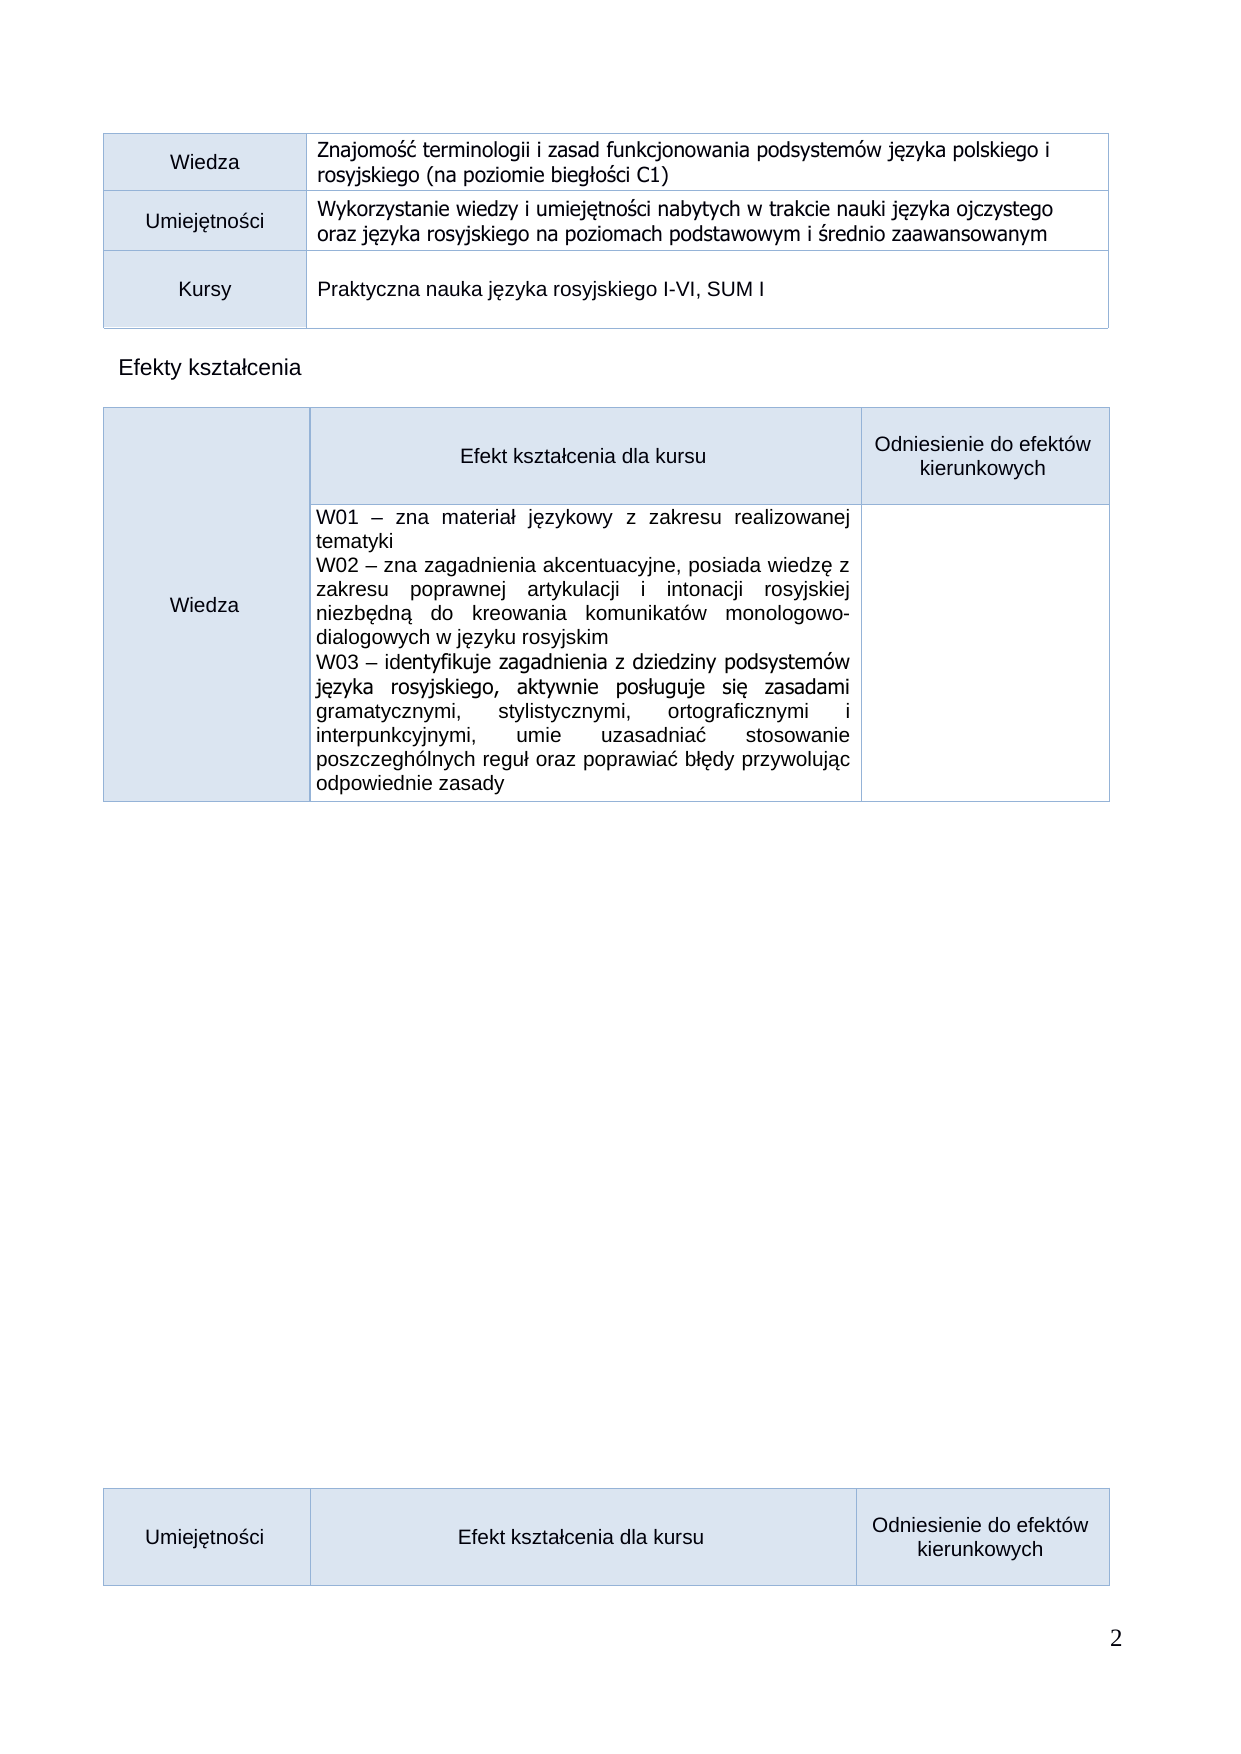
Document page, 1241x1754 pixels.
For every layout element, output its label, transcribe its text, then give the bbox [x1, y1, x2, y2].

table_header Wiedza [104, 408, 309, 801]
table_header Efekt kształcenia dla kursu [311, 1489, 856, 1585]
table_cell [862, 505, 1109, 801]
table_header Odniesienie do efektów kierunkowych [857, 1489, 1109, 1585]
table_header Efekt kształcenia dla kursu [311, 408, 861, 504]
table_header Umiejętności [104, 1489, 310, 1585]
table_cell Wykorzystanie wiedzy i umiejętności nabytych w trakcie nauki języka ojczystego oraz języka rosyjskiego na poziomach podstawowym i średnio zaawansowanym [307, 191, 1108, 250]
table_header Odniesienie do efektów kierunkowych [862, 408, 1109, 504]
text Efekty kształcenia [118, 354, 1122, 381]
table_header Znajomość terminologii i zasad funkcjonowania podsystemów języka polskiego i rosyjskiego (na poziomie biegłości C1) [307, 134, 1108, 190]
table_header Wiedza [104, 134, 306, 190]
table_cell Kursy [104, 251, 306, 327]
table_cell Praktyczna nauka języka rosyjskiego I-VI, SUM I [307, 251, 1108, 327]
table_cell Umiejętności [104, 191, 306, 250]
table_cell W01 – zna materiał językowy z zakresu realizowanej tematyki W02 – zna zagadnienia akcentuacyjne, posiada wiedzę z zakresu poprawnej artykulacji i intonacji rosyjskiej niezbędną do kreowania komunikatów monologowo-dialogowych w języku rosyjskim W03 – identyfikuje zagadnienia z dziedziny podsystemów języka rosyjskiego, aktywnie posługuje się zasadami gramatycznymi, stylistycznymi, ortograficznymi i interpunkcyjnymi, umie uzasadniać stosowanie poszczeghólnych reguł oraz poprawiać błędy przywolując odpowiednie zasady [311, 505, 861, 801]
